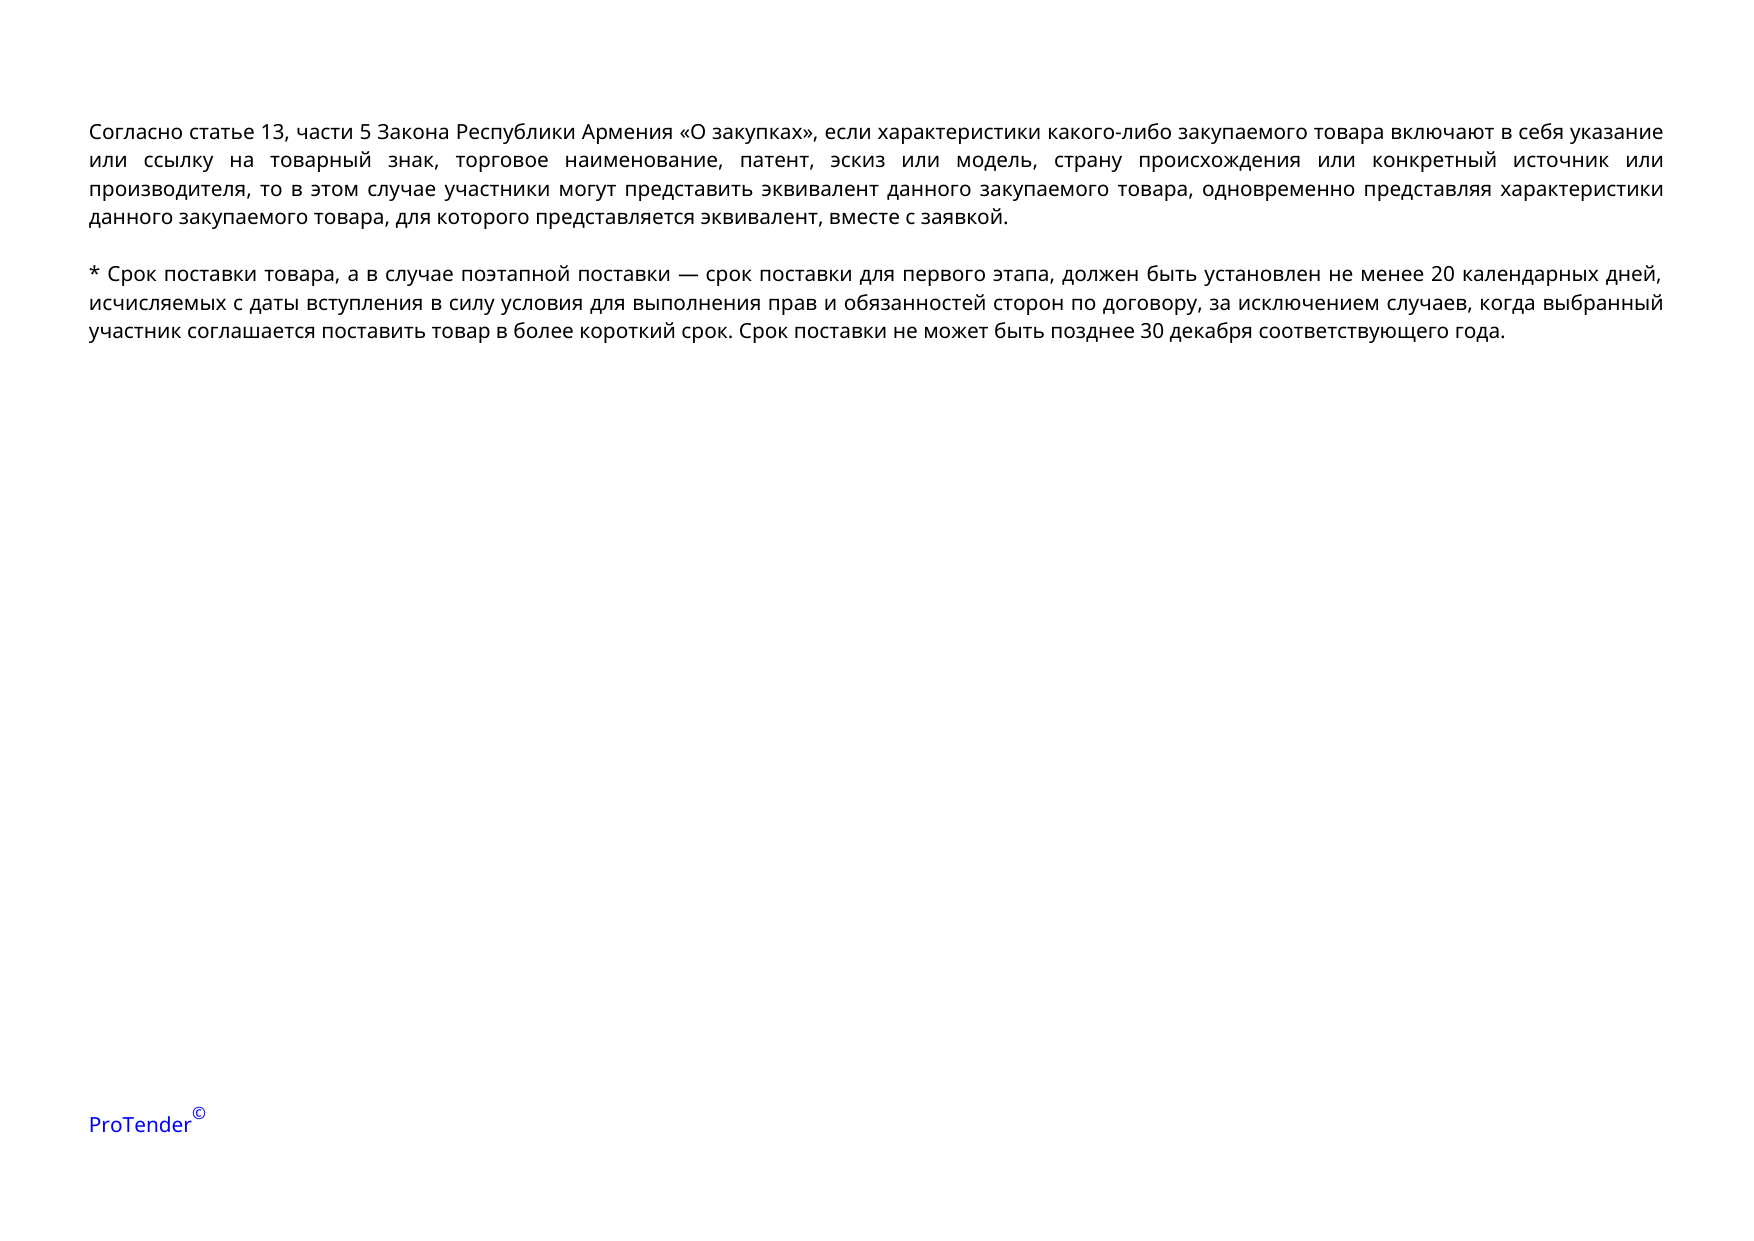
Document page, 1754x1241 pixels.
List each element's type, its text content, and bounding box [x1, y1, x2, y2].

text * Срок поставки товара, а в случае поэтапной поставки — срок поставки для первого этапа, должен быть установлен не менее 20 календарных дней, исчисляемых с даты вступления в силу условия для выполнения прав и обязанностей сторон по договору, за исключением случаев, когда выбранный участник соглашается поставить товар в более короткий срок. Срок поставки не может быть позднее 30 декабря соответствующего года. [89, 259, 1665, 344]
text Согласно статье 13, части 5 Закона Республики Армения «О закупках», если характеристики какого-либо закупаемого товара включают в себя указание или ссылку на товарный знак, торговое наименование, патент, эскиз или модель, страну происхождения или конкретный источник или производителя, то в этом случае участники могут представить эквивалент данного закупаемого товара, одновременно представляя характеристики данного закупаемого товара, для которого представляется эквивалент, вместе с заявкой. [89, 117, 1665, 231]
